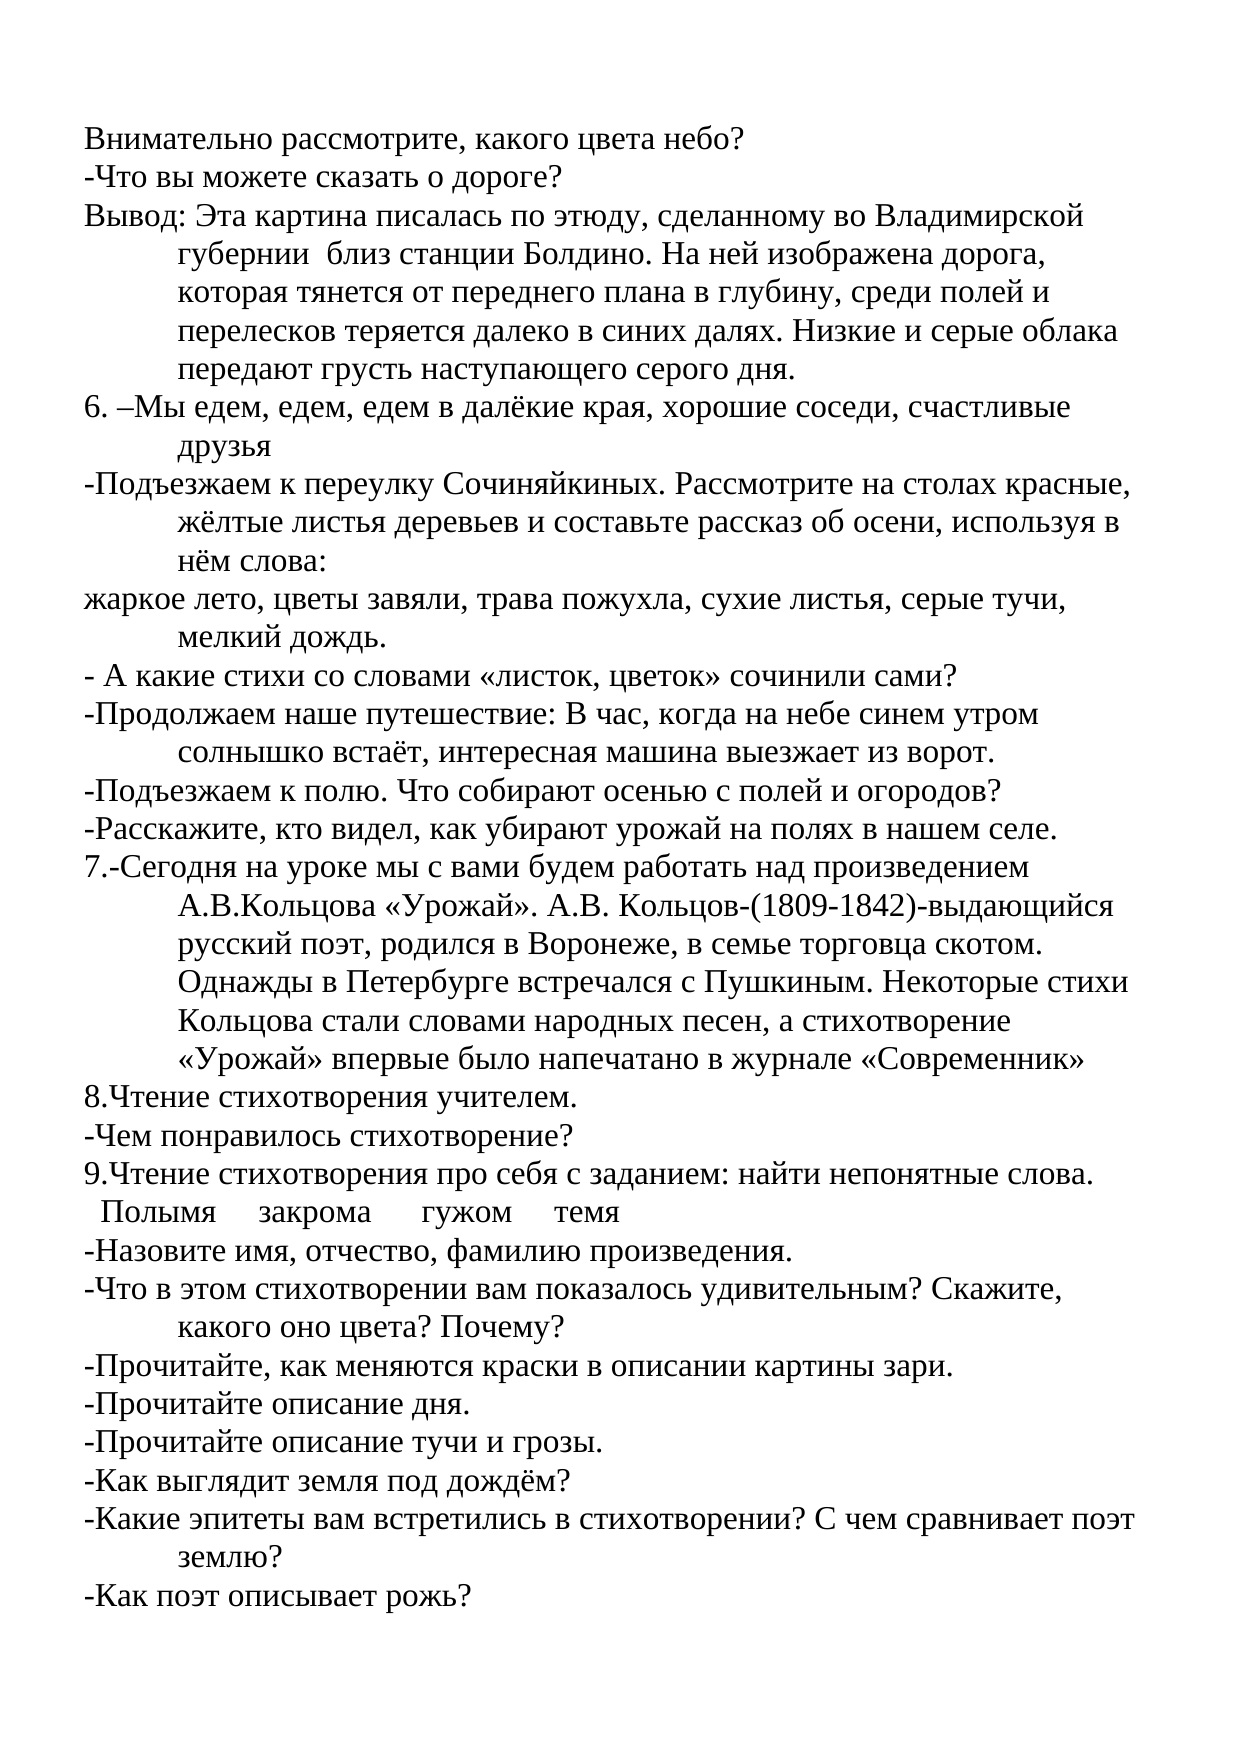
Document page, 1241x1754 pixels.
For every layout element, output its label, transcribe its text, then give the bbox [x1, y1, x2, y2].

text -Что вы можете сказать о дороге? [83, 156, 1152, 195]
text -Какие эпитеты вам встретились в стихотворении? С чем сравнивает поэт землю? [83, 1498, 1152, 1575]
text -Прочитайте описание тучи и грозы. [83, 1421, 1152, 1460]
text -Прочитайте описание дня. [83, 1383, 1152, 1421]
text 6. –Мы едем, едем, едем в далёкие края, хорошие соседи, счастливые друзья [83, 386, 1152, 463]
text -Подъезжаем к переулку Сочиняйкиных. Рассмотрите на столах красные, жёлтые листья деревьев и составьте рассказ об осени, используя в нём слова: [83, 463, 1152, 578]
text Полымя закрома гужом темя [83, 1191, 1152, 1230]
text -Подъезжаем к полю. Что собирают осенью с полей и огородов? [83, 770, 1152, 808]
text 8.Чтение стихотворения учителем. [83, 1076, 1152, 1115]
text -Как поэт описывает рожь? [83, 1575, 1152, 1613]
text -Прочитайте, как меняются краски в описании картины зари. [83, 1345, 1152, 1383]
text -Чем понравилось стихотворение? [83, 1115, 1152, 1153]
text 7.-Сегодня на уроке мы с вами будем работать над произведением А.В.Кольцова «Урожай». А.В. Кольцов-(1809-1842)-выдающийся русский поэт, родился в Воронеже, в семье торговца скотом. Однажды в Петербурге встречался с Пушкиным. Некоторые стихи Кольцова стали словами народных песен, а стихотворение «Урожай» впервые было напечатано в журнале «Современник» [83, 846, 1152, 1076]
text -Как выглядит земля под дождём? [83, 1460, 1152, 1498]
text -Продолжаем наше путешествие: В час, когда на небе синем утром солнышко встаёт, интересная машина выезжает из ворот. [83, 693, 1152, 770]
text -Расскажите, кто видел, как убирают урожай на полях в нашем селе. [83, 808, 1152, 846]
text Вывод: Эта картина писалась по этюду, сделанному во Владимирской губернии близ станции Болдино. На ней изображена дорога, которая тянется от переднего плана в глубину, среди полей и перелесков теряется далеко в синих далях. Низкие и серые облака передают грусть наступающего серого дня. [83, 195, 1152, 386]
text жаркое лето, цветы завяли, трава пожухла, сухие листья, серые тучи, мелкий дождь. [83, 578, 1152, 655]
text -Назовите имя, отчество, фамилию произведения. [83, 1230, 1152, 1268]
text -Что в этом стихотворении вам показалось удивительным? Скажите, какого оно цвета? Почему? [83, 1268, 1152, 1345]
text Внимательно рассмотрите, какого цвета небо? [83, 118, 1152, 156]
text 9.Чтение стихотворения про себя с заданием: найти непонятные слова. [83, 1153, 1152, 1191]
text - А какие стихи со словами «листок, цветок» сочинили сами? [83, 655, 1152, 693]
